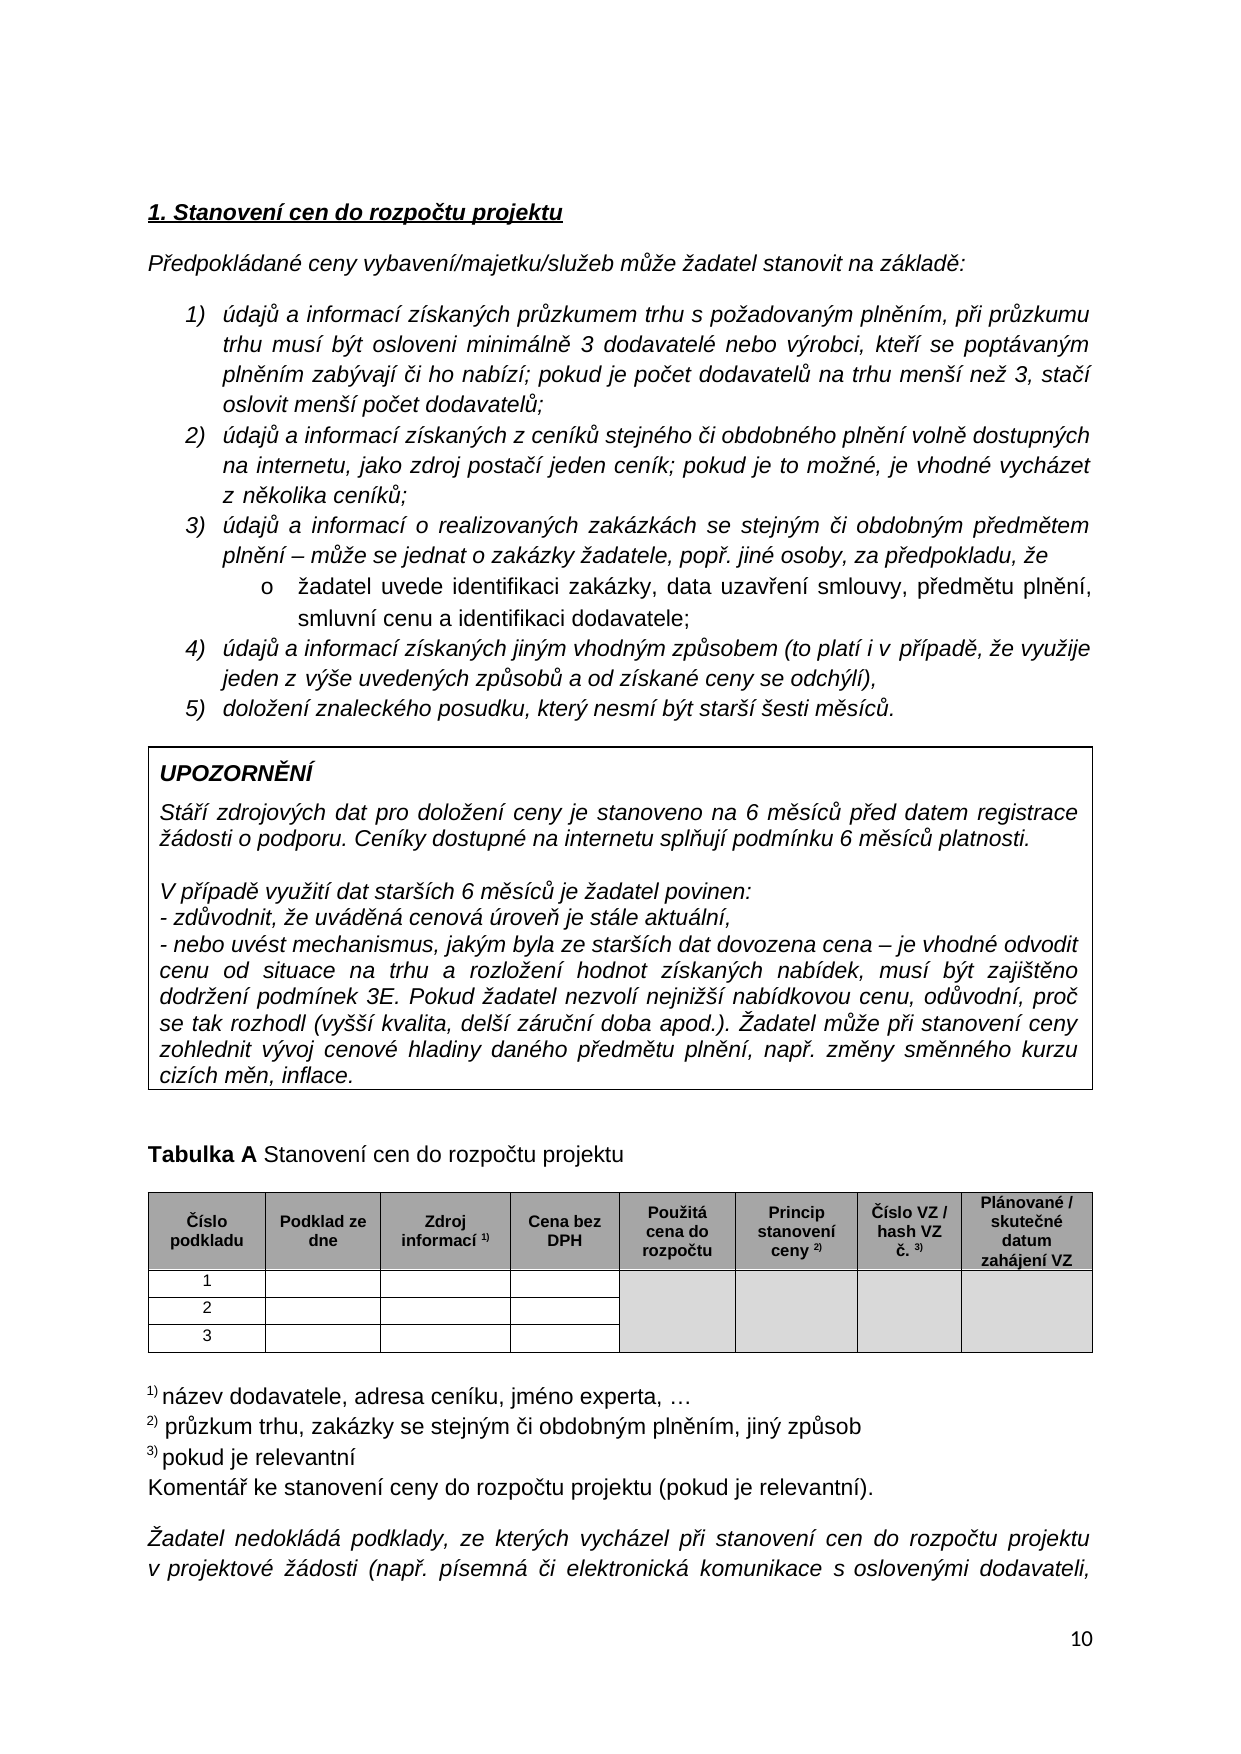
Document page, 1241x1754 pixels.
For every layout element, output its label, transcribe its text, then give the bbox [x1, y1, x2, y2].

table_header UPOZORNĚNÍ Stáří zdrojových dat pro doložení ceny je stanoveno na 6 měsíců před datem registrace žádosti o podporu. Ceníky dostupné na internetu splňují podmínku 6 měsíců platnosti. V případě využití dat starších 6 měsíců je žadatel povinen: - zdůvodnit, že uváděná cenová úroveň je stále aktuální, - nebo uvést mechanismus, jakým byla ze starších dat dovozena cena – je vhodné odvodit cenu od situace na trhu a rozložení hodnot získaných nabídek, musí být zajištěno dodržení podmínek 3E. Pokud žadatel nezvolí nejnižší nabídkovou cenu, odůvodní, proč se tak rozhodl (vyšší kvalita, delší záruční doba apod.). Žadatel může při stanovení ceny zohlednit vývoj cenové hladiny daného předmětu plnění, např. změny směnného kurzu cizích měn, inflace. [149, 748, 1092, 1089]
list údajů a informací o realizovaných zakázkách se stejným či obdobným předmětem plnění – může se jednat o zakázky žadatele, popř. jiné osoby, za předpokladu, že [185, 512, 1093, 569]
list 3) pokud je relevantní [146, 1443, 1093, 1470]
table_cell [620, 1271, 735, 1352]
list žadatel uvede identifikaci zakázky, data uzavření smlouvy, předmětu plnění, smluvní cenu a identifikaci dodavatele; [260, 573, 1093, 631]
table_header Cena bez DPH [511, 1193, 619, 1269]
list údajů a informací získaných z ceníků stejného či obdobného plnění volně dostupných na internetu, jako zdroj postačí jeden ceník; pokud je to možné, je vhodné vycházet z několika ceníků; [185, 422, 1093, 508]
table_cell [266, 1271, 380, 1297]
table_cell [266, 1298, 380, 1324]
list 2) průzkum trhu, zakázky se stejným či obdobným plněním, jiný způsob [146, 1413, 1093, 1439]
text Předpokládané ceny vybavení/majetku/služeb může žadatel stanovit na základě: [148, 250, 1093, 276]
table_cell [381, 1271, 510, 1297]
table_cell 1 [149, 1271, 265, 1297]
list údajů a informací získaných jiným vhodným způsobem (to platí i v případě, že využije jeden z výše uvedených způsobů a od získané ceny se odchýlí), [185, 635, 1093, 692]
table_header Číslo podkladu [149, 1193, 265, 1269]
text Tabulka A Stanovení cen do rozpočtu projektu [148, 1141, 1093, 1167]
table_cell 3 [149, 1325, 265, 1352]
table_cell [381, 1298, 510, 1324]
table_header Plánované / skutečné datum zahájení VZ [962, 1193, 1092, 1269]
table_header Číslo VZ / hash VZ č. 3) [858, 1193, 961, 1269]
table_header Princip stanovení ceny 2) [736, 1193, 857, 1269]
list údajů a informací získaných průzkumem trhu s požadovaným plněním, při průzkumu trhu musí být osloveni minimálně 3 dodavatelé nebo výrobci, kteří se poptávaným plněním zabývají či ho nabízí; pokud je počet dodavatelů na trhu menší než 3, stačí oslovit menší počet dodavatelů; [185, 301, 1093, 418]
table_cell [381, 1325, 510, 1352]
table_header Podklad ze dne [266, 1193, 380, 1269]
table_cell 2 [149, 1298, 265, 1324]
table_header Použitá cena do rozpočtu [620, 1193, 735, 1269]
table_cell [962, 1271, 1092, 1352]
table_cell [858, 1271, 961, 1352]
table_cell [511, 1298, 619, 1324]
list Komentář ke stanovení ceny do rozpočtu projektu (pokud je relevantní). [148, 1474, 1093, 1500]
list doložení znaleckého posudku, který nesmí být starší šesti měsíců. [185, 695, 1093, 722]
table_cell [266, 1325, 380, 1352]
list 1) název dodavatele, adresa ceníku, jméno experta, … [146, 1383, 1093, 1409]
text 1. Stanovení cen do rozpočtu projektu [148, 199, 1093, 225]
table_cell [736, 1271, 857, 1352]
table_cell [511, 1325, 619, 1352]
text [148, 1525, 1093, 1581]
table_header Zdroj informací 1) [381, 1193, 510, 1269]
table_cell [511, 1271, 619, 1297]
